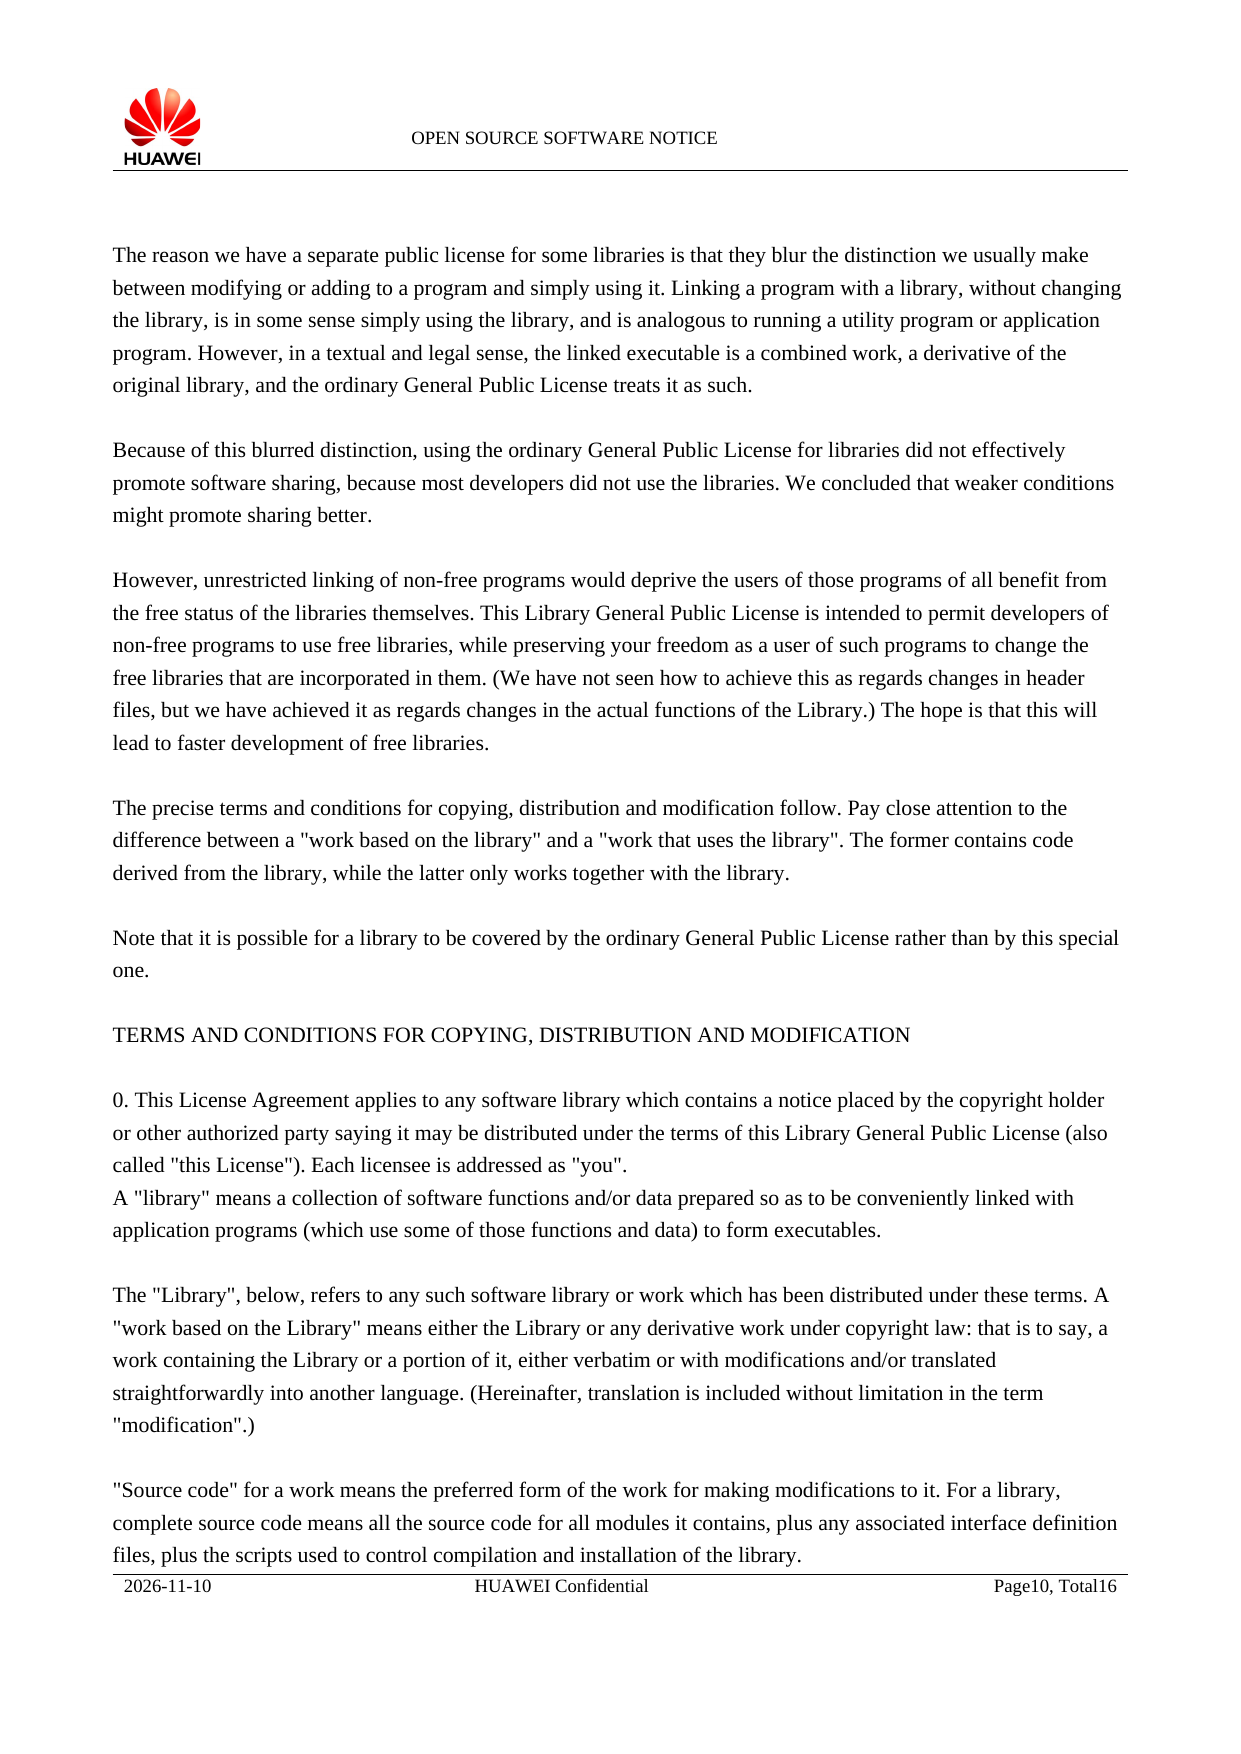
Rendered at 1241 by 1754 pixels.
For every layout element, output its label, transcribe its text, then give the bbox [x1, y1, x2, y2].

picture [124, 88, 201, 165]
